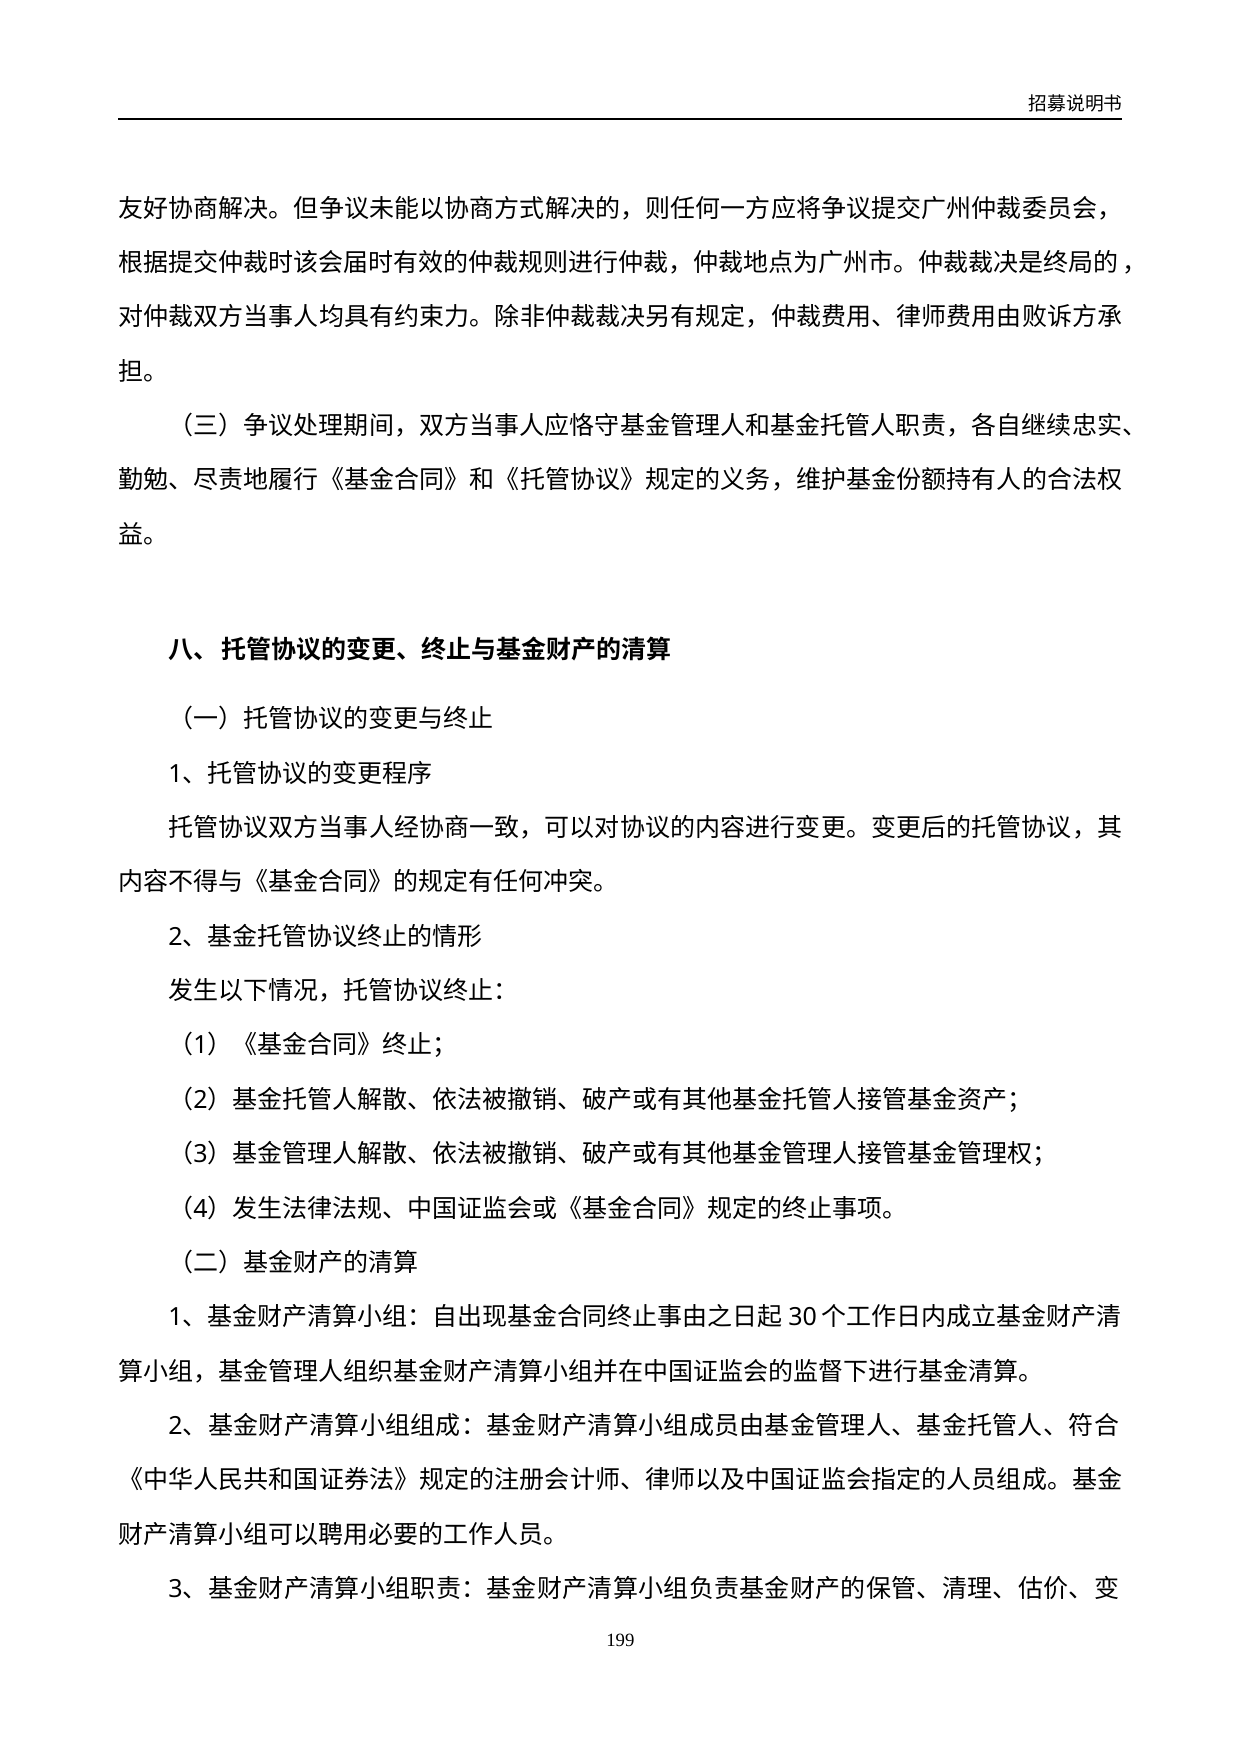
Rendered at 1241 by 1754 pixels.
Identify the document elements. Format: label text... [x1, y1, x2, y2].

text （二）基金财产的清算 [118, 1242, 1122, 1279]
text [118, 188, 1122, 387]
text 2、基金财产清算小组组成：基金财产清算小组成员由基金管理人、基金托管人、符合《中华人民共和国证券法》规定的注册会计师、律师以及中国证监会指定的人员组成。基金财产清算小组可以聘用必要的工作人员。 [118, 1406, 1122, 1551]
text 1、基金财产清算小组：自出现基金合同终止事由之日起30个工作日内成立基金财产清算小组，基金管理人组织基金财产清算小组并在中国证监会的监督下进行基金清算。 [118, 1297, 1122, 1387]
text （2）基金托管人解散、依法被撤销、破产或有其他基金托管人接管基金资产； [118, 1079, 1122, 1116]
text （4）发生法律法规、中国证监会或《基金合同》规定的终止事项。 [118, 1188, 1122, 1224]
text （一）托管协议的变更与终止 [118, 699, 1122, 735]
text 托管协议双方当事人经协商一致，可以对协议的内容进行变更。变更后的托管协议，其内容不得与《基金合同》的规定有任何冲突。 [118, 807, 1122, 898]
list 托管协议的变更、终止与基金财产的清算 [168, 616, 1122, 681]
text （1）《基金合同》终止； [118, 1025, 1122, 1061]
text 2、基金托管协议终止的情形 [118, 916, 1122, 952]
text （3）基金管理人解散、依法被撤销、破产或有其他基金管理人接管基金管理权； [118, 1134, 1122, 1170]
text （三）争议处理期间，双方当事人应恪守基金管理人和基金托管人职责，各自继续忠实、勤勉、尽责地履行《基金合同》和《托管协议》规定的义务，维护基金份额持有人的合法权益。 [118, 406, 1122, 551]
text 1、托管协议的变更程序 [118, 753, 1122, 789]
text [118, 1569, 1122, 1605]
text 发生以下情况，托管协议终止： [118, 971, 1122, 1007]
